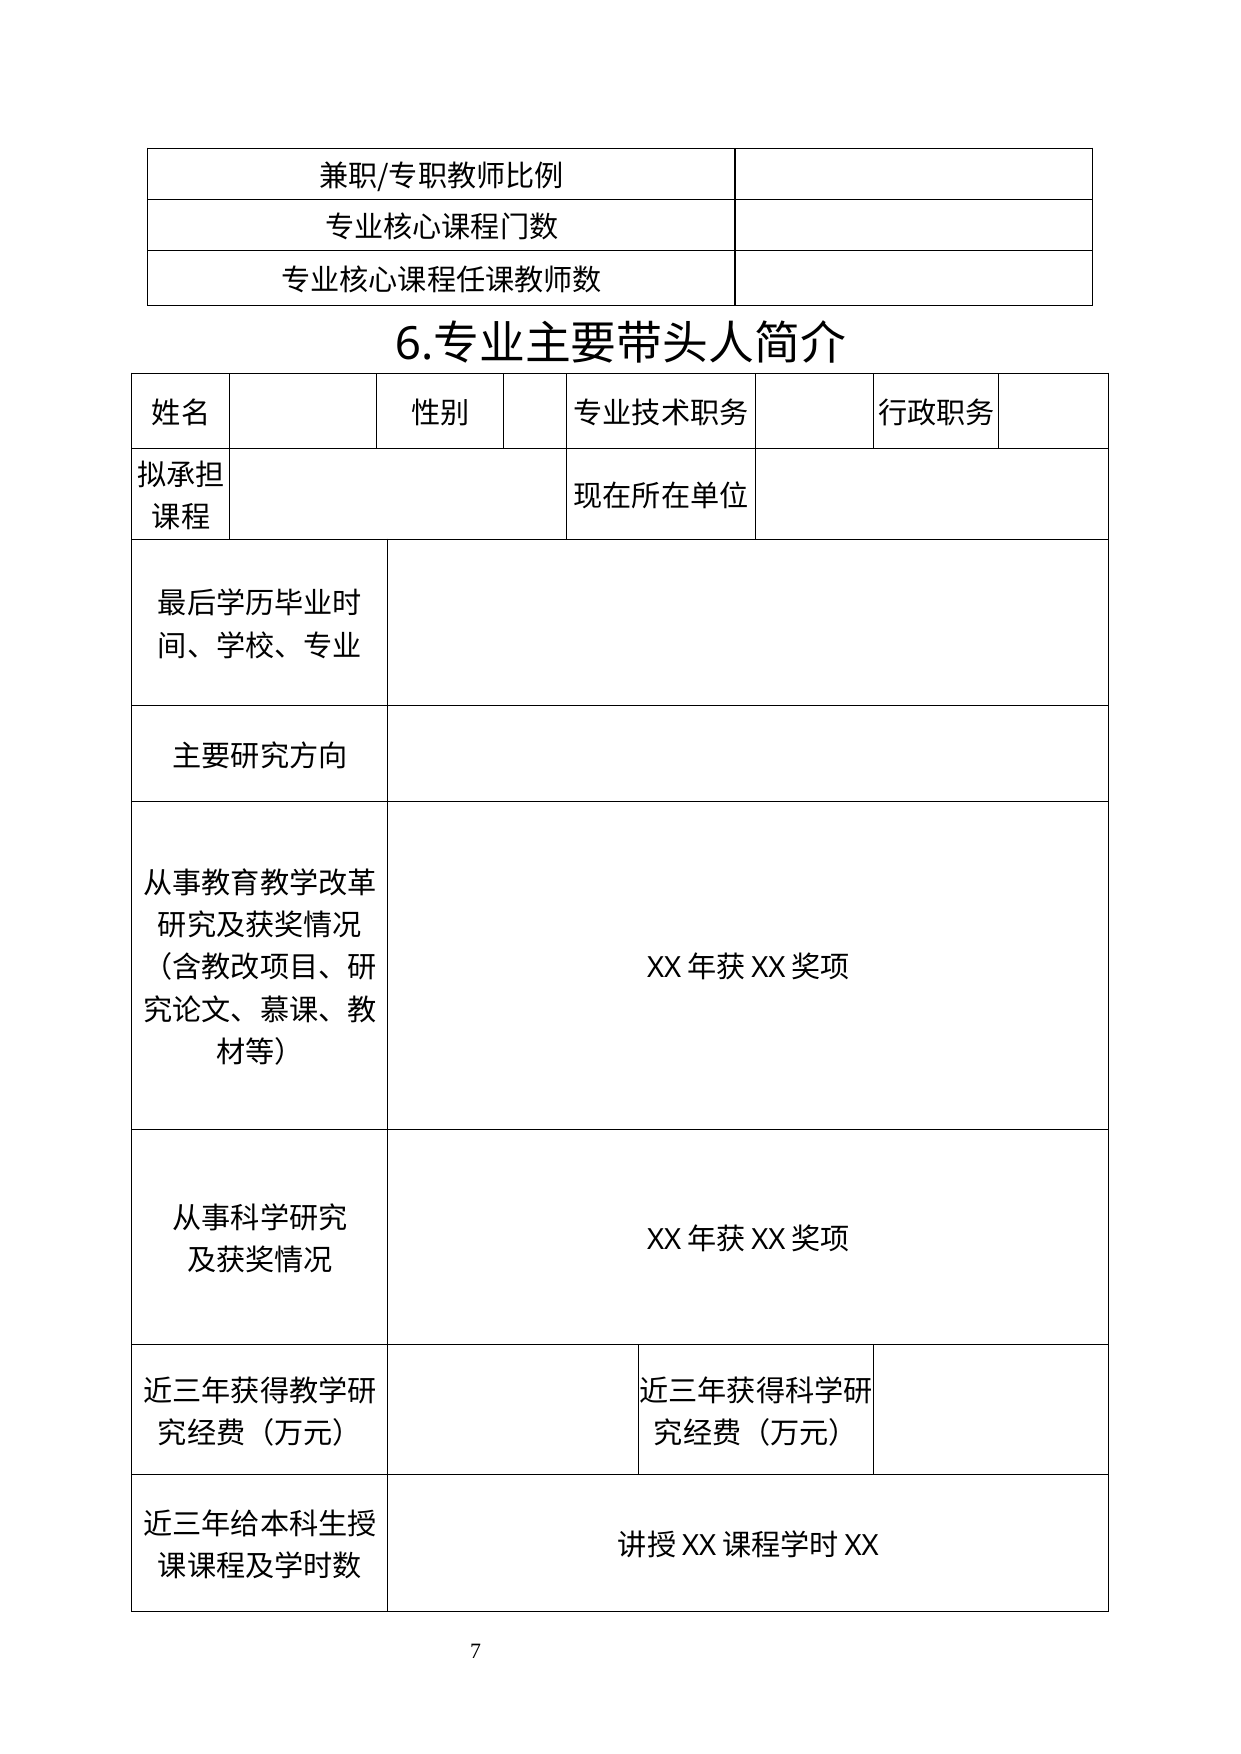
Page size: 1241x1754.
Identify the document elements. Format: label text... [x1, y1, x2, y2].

table_header 专业技术职务 [567, 374, 755, 448]
table_cell XX年获XX奖项 [388, 802, 1108, 1128]
table_cell 最后学历毕业时间、学校、专业 [132, 540, 387, 705]
table_cell [736, 149, 1092, 199]
table_cell 兼职/专职教师比例 [148, 149, 734, 199]
table_header 行政职务 [874, 374, 998, 448]
table_header 姓名 [132, 374, 229, 448]
text 6.专业主要带头人简介 [148, 306, 1092, 373]
table_cell 近三年获得科学研 究经费（万元） [639, 1345, 873, 1474]
table_cell [230, 449, 566, 538]
table_cell 讲授XX课程学时XX [388, 1475, 1108, 1611]
table_header [230, 374, 376, 448]
table_header 性别 [377, 374, 503, 448]
table_cell 从事科学研究 及获奖情况 [132, 1130, 387, 1344]
table_cell [388, 1345, 638, 1474]
table_cell 从事教育教学改革研究及获奖情况（含教改项目、研究论文、慕课、教材等） [132, 802, 387, 1128]
table_cell 现在所在单位 [567, 449, 755, 538]
table_cell [736, 200, 1092, 250]
table_header [756, 374, 873, 448]
table_cell 近三年获得教学研究经费（万元） [132, 1345, 387, 1474]
table_cell [388, 540, 1108, 705]
table_cell 专业核心课程门数 [148, 200, 734, 250]
table_cell [756, 449, 1108, 538]
table_cell 专业核心课程任课教师数 [148, 251, 734, 305]
table_header [504, 374, 566, 448]
table_cell [874, 1345, 1108, 1474]
table_cell XX年获XX奖项 [388, 1130, 1108, 1344]
table_cell [736, 251, 1092, 305]
table_header [999, 374, 1108, 448]
table_cell [388, 706, 1108, 801]
table_cell 近三年给本科生授课课程及学时数 [132, 1475, 387, 1611]
table_cell 主要研究方向 [132, 706, 387, 801]
table_cell 拟承担 课程 [132, 449, 229, 538]
